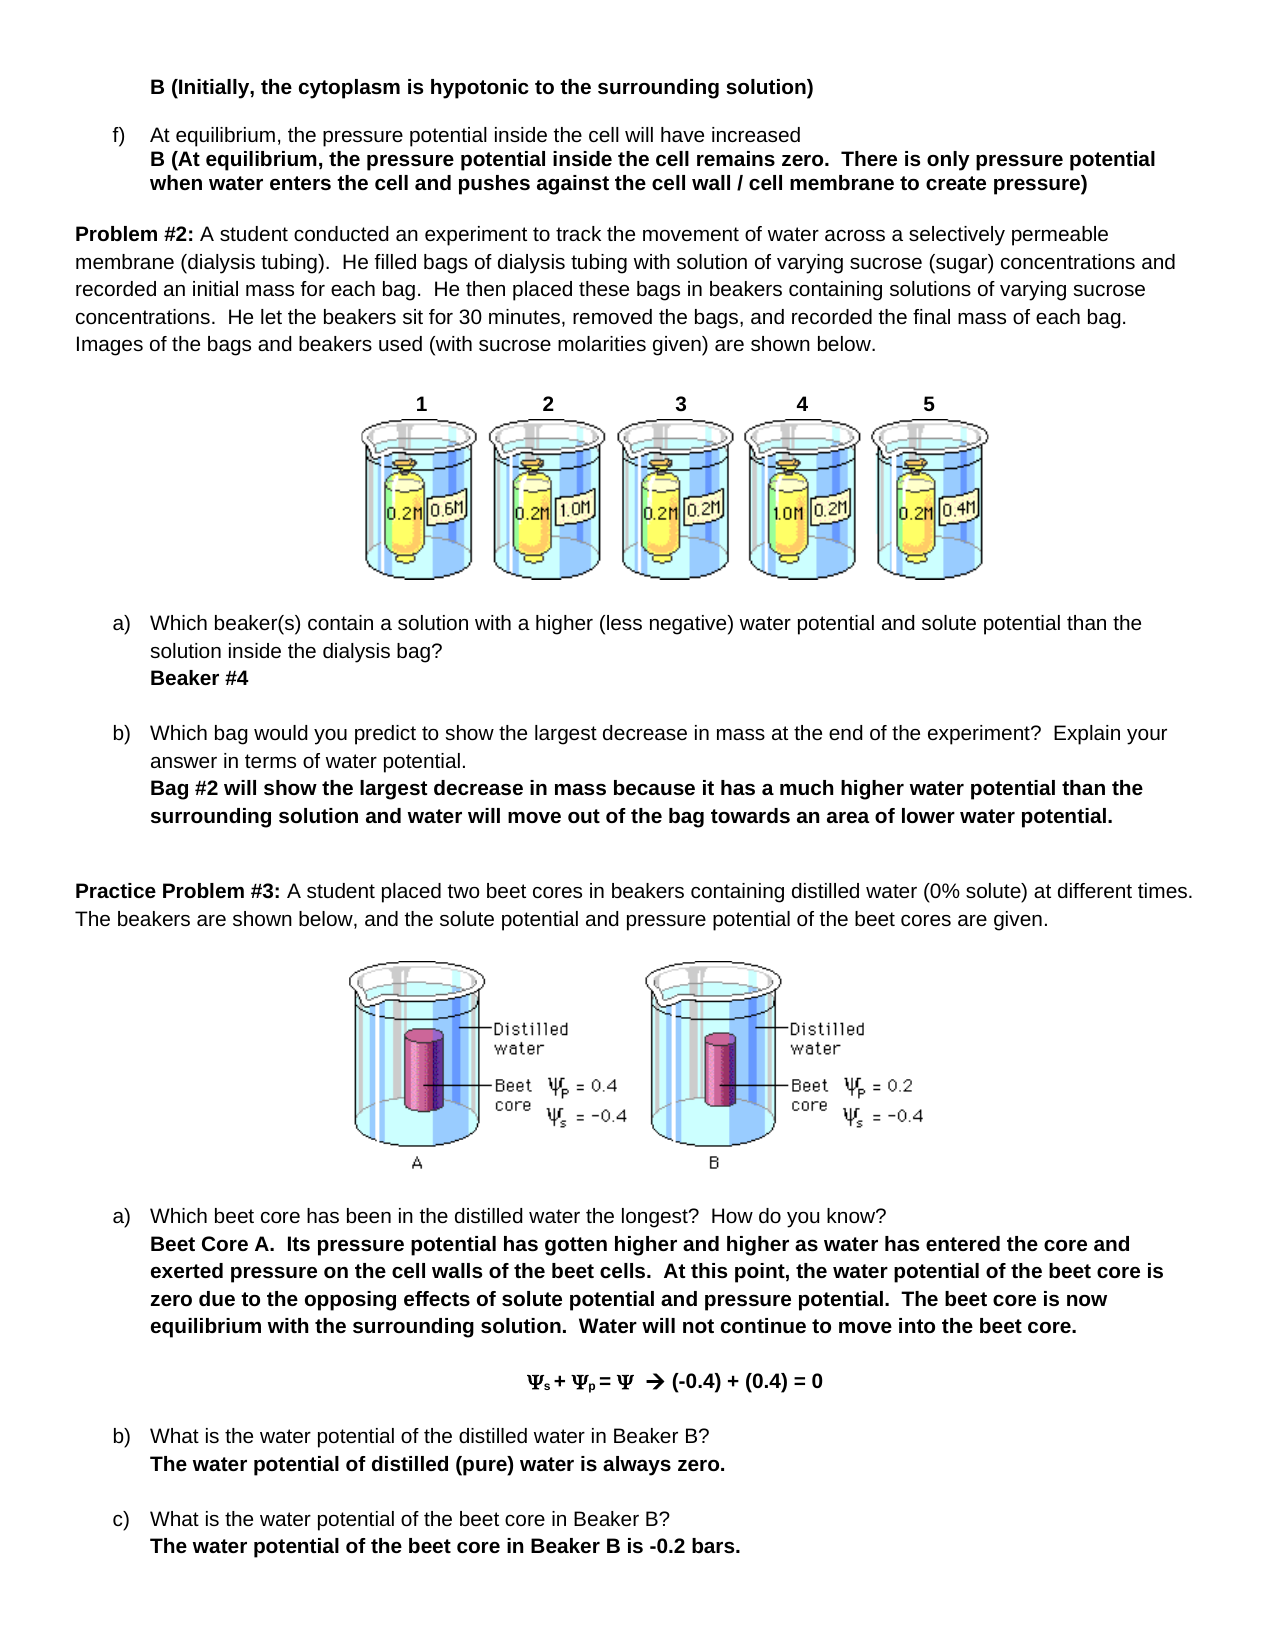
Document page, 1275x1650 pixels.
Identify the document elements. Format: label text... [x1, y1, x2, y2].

text Bag #2 will show the largest decrease in mass because it has a much higher water potential than the surrounding solution and water will move out of the bag towards an area of lower water potential. [150, 776, 1200, 827]
list The water potential of distilled (pure) water is always zero. [150, 1452, 1200, 1476]
list What is the water potential of the beet core in Beaker B? [112, 1507, 1200, 1531]
list Beet Core A. Its pressure potential has gotten higher and higher as water has entered the core and exerted pressure on the cell walls of the beet cells. At this point, the water potential of the beet core is zero due to the opposing effects of solute potential and pressure potential. The beet core is now equilibrium with the surrounding solution. Water will not continue to move into the beet core. [150, 1232, 1200, 1338]
list s + p = (-0.4) + (0.4) = 0 [150, 1369, 1200, 1393]
picture [348, 961, 927, 1173]
text The water potential of the beet core in Beaker B is -0.2 bars. [150, 1534, 1200, 1558]
list Which beaker(s) contain a solution with a higher (less negative) water potential and solute potential than the solution inside the dialysis bag? [112, 611, 1200, 662]
text Beaker #4 [75, 666, 1200, 690]
list B (Initially, the cytoplasm is hypotonic to the surrounding solution) [150, 75, 1200, 99]
list Problem #2: A student conducted an experiment to track the movement of water across a selectively permeable membrane (dialysis tubing). He filled bags of dialysis tubing with solution of varying sucrose (sugar) concentrations and recorded an initial mass for each bag. He then placed these bags in beakers containing solutions of varying sucrose concentrations. He let the beakers sit for 30 minutes, removed the bags, and recorded the final mass of each bag. Images of the bags and beakers used (with sucrose molarities given) are shown below. [75, 222, 1200, 356]
list What is the water potential of the distilled water in Beaker B? [112, 1424, 1200, 1448]
picture [361, 419, 989, 580]
list Which beet core has been in the distilled water the longest? How do you know? [112, 1204, 1200, 1228]
list At equilibrium, the pressure potential inside the cell will have increased [112, 123, 1200, 147]
list B (At equilibrium, the pressure potential inside the cell remains zero. There is only pressure potential when water enters the cell and pushes against the cell wall / cell membrane to create pressure) [150, 147, 1200, 195]
text Practice Problem #3: A student placed two beet cores in beakers containing distilled water (0% solute) at different times. The beakers are shown below, and the solute potential and pressure potential of the beet cores are given. [75, 879, 1200, 931]
list 1 2 3 4 5 [150, 392, 1200, 416]
list Which bag would you predict to show the largest decrease in mass at the end of the experiment? Explain your answer in terms of water potential. [112, 721, 1200, 772]
